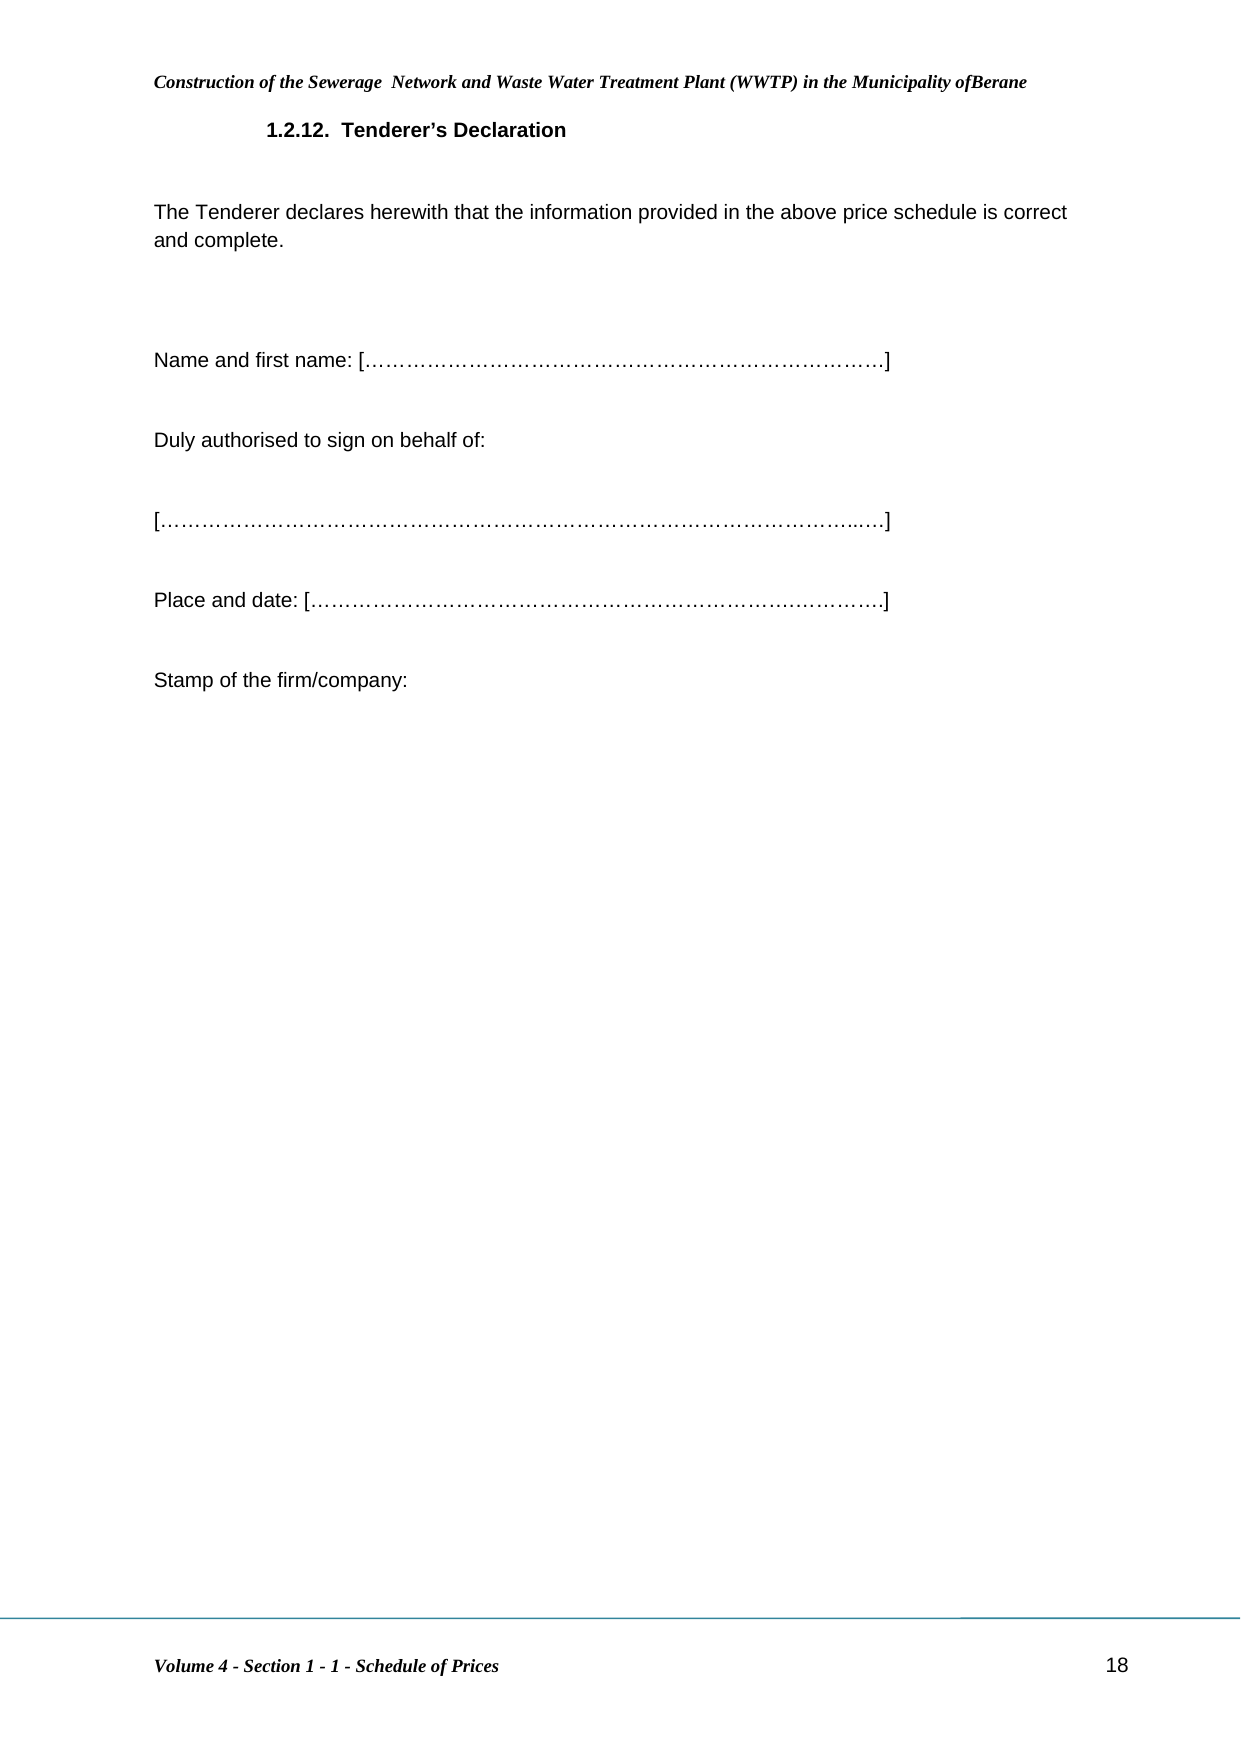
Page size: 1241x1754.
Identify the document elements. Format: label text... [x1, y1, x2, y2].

text The Tenderer declares herewith that the information provided in the above price schedule is correct and complete. [153, 200, 1104, 252]
text Duly authorised to sign on behalf of: [153, 428, 1104, 452]
subtitle Tenderer’s Declaration [266, 117, 1104, 141]
text Place and date: […………………………………………………………….………….] [153, 588, 1104, 612]
text Name and first name: […………………………………………………………………] [153, 348, 1104, 372]
text [………………………………………………………………………………………...…] [153, 508, 1104, 532]
text Stamp of the firm/company: [153, 668, 1104, 692]
